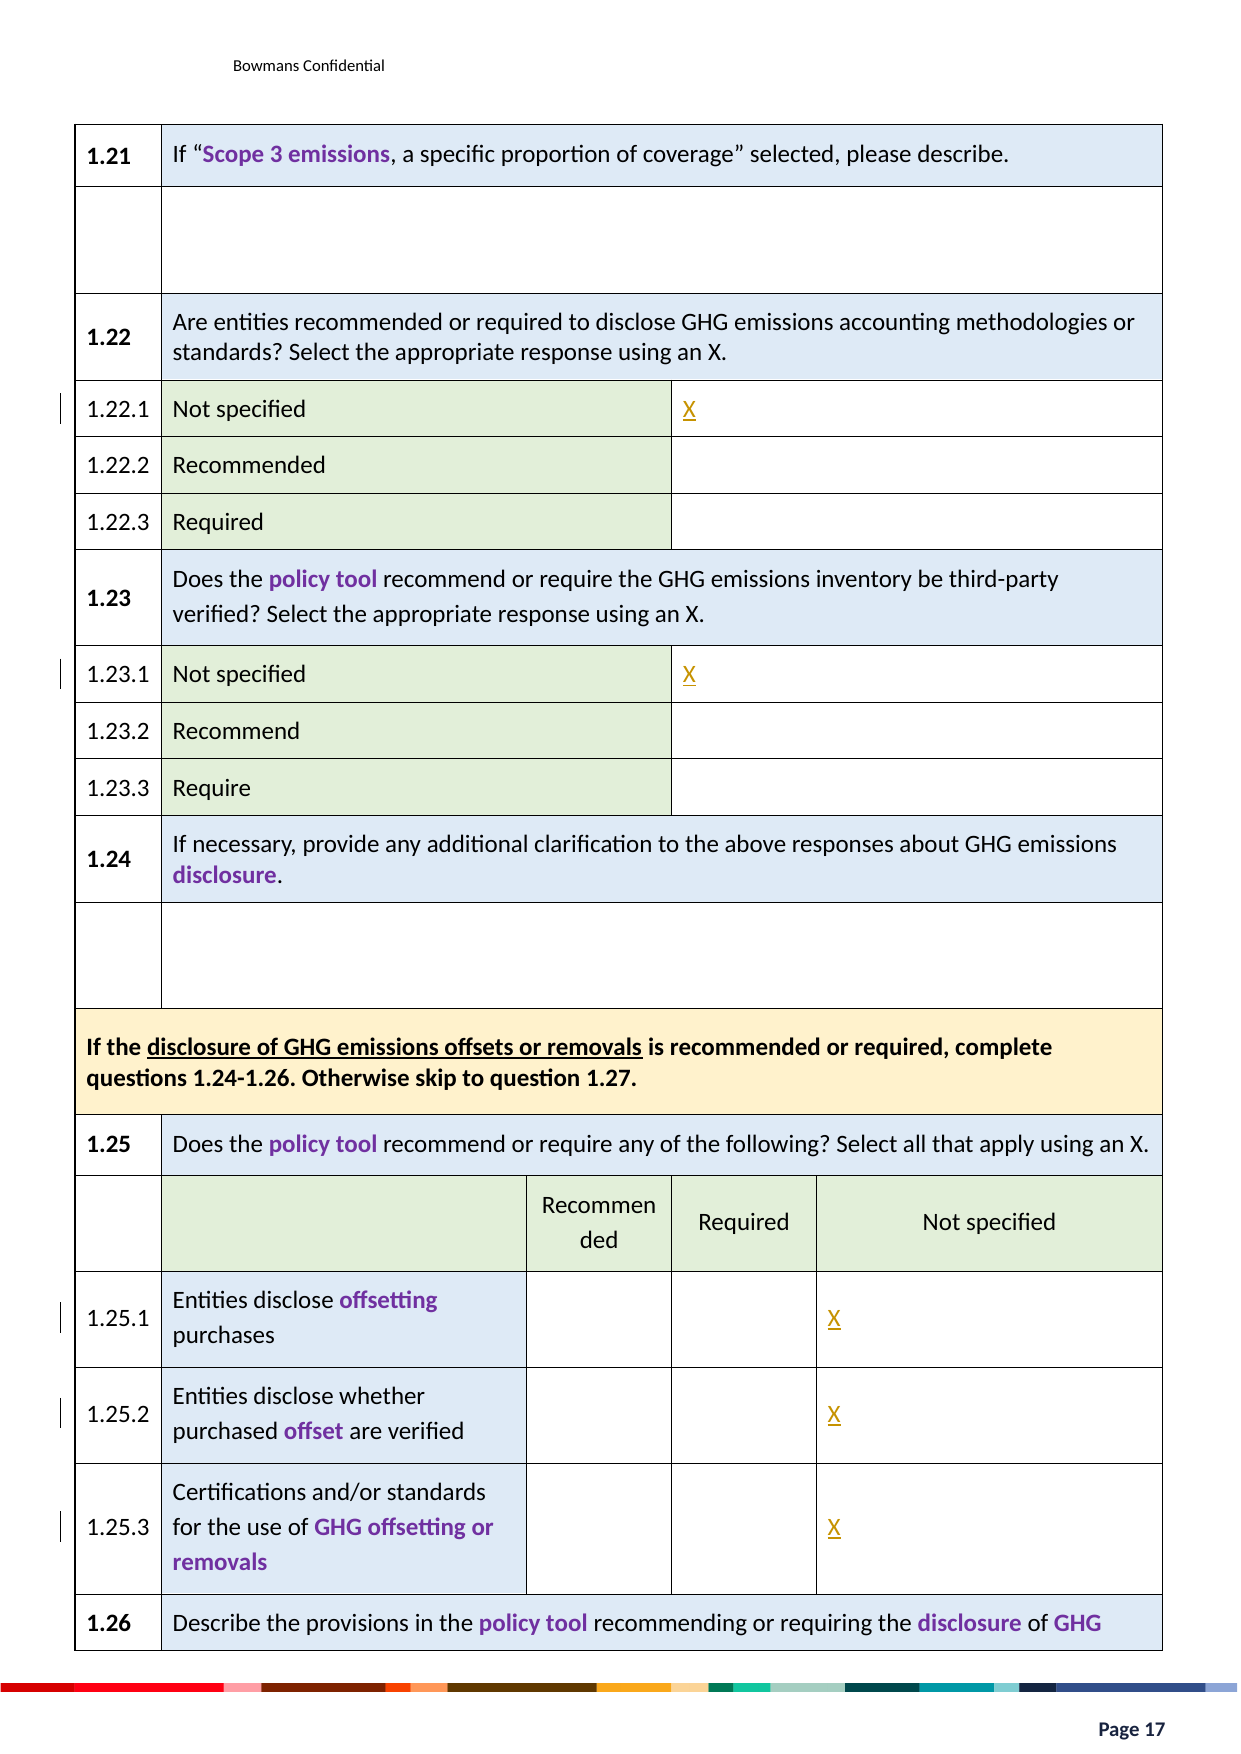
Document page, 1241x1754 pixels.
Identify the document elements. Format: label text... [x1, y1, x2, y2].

table_cell [672, 759, 1162, 815]
table_cell 1.25.3 [76, 1464, 161, 1593]
table_cell [76, 903, 161, 1008]
table_cell [76, 1176, 161, 1271]
table_cell [672, 1272, 816, 1367]
table_cell 1.22.2 [76, 437, 161, 493]
table_cell [162, 903, 1162, 1008]
table_cell [162, 1176, 526, 1271]
table_cell 1.21 [76, 125, 161, 186]
table_cell [672, 703, 1162, 758]
table_cell If the disclosure of GHG emissions offsets or removals is recommended or required, complete questions 1.24-1.26. Otherwise skip to question 1.27. [76, 1009, 1162, 1114]
table_cell 1.23 [76, 550, 161, 645]
table_cell [162, 187, 1162, 292]
table_cell 1.22.1 [76, 381, 161, 436]
table_cell [817, 1368, 1162, 1463]
table_cell [527, 1464, 671, 1593]
table_cell 1.25.2 [76, 1368, 161, 1463]
table_cell 1.26 [76, 1595, 161, 1650]
table_cell [76, 187, 161, 292]
table_cell 1.23.2 [76, 703, 161, 758]
table_cell 1.25.1 [76, 1272, 161, 1367]
table_cell 1.23.1 [76, 646, 161, 702]
table_cell Recommended [527, 1176, 671, 1271]
table_cell [672, 1464, 816, 1593]
table_cell [817, 1272, 1162, 1367]
picture [0, 1683, 1236, 1692]
table_cell Not specified [162, 381, 671, 436]
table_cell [162, 1595, 1162, 1650]
table_cell [817, 1464, 1162, 1593]
table_cell Entities disclose whether purchased offset are verified [162, 1368, 526, 1463]
table_cell 1.23.3 [76, 759, 161, 815]
table_cell Recommended [162, 437, 671, 493]
table_cell Entities disclose offsetting purchases [162, 1272, 526, 1367]
table_cell 1.22 [76, 294, 161, 379]
table_cell If “Scope 3 emissions, a specific proportion of coverage” selected, please describe. [162, 125, 1162, 186]
table_cell Recommend [162, 703, 671, 758]
table_cell Does the policy tool recommend or require any of the following? Select all that apply using an X. [162, 1115, 1162, 1175]
table_cell [672, 494, 1162, 549]
table_cell Are entities recommended or required to disclose GHG emissions accounting methodologies or standards? Select the appropriate response using an X. [162, 294, 1162, 379]
table_cell Required [162, 494, 671, 549]
table_cell 1.25 [76, 1115, 161, 1175]
table_cell [672, 381, 1162, 436]
table_cell Not specified [162, 646, 671, 702]
table_cell [672, 1368, 816, 1463]
table_cell 1.24 [76, 816, 161, 902]
table_cell Certifications and/or standards for the use of GHG offsetting or removals [162, 1464, 526, 1593]
table_cell [527, 1272, 671, 1367]
table_cell 1.22.3 [76, 494, 161, 549]
table_cell [527, 1368, 671, 1463]
table_cell Not specified [817, 1176, 1162, 1271]
table_cell If necessary, provide any additional clarification to the above responses about GHG emissions disclosure. [162, 816, 1162, 902]
table_cell [672, 437, 1162, 493]
table_cell Required [672, 1176, 816, 1271]
table_cell [672, 646, 1162, 702]
table_cell Does the policy tool recommend or require the GHG emissions inventory be third-party verified? Select the appropriate response using an X. [162, 550, 1162, 645]
table_cell Require [162, 759, 671, 815]
